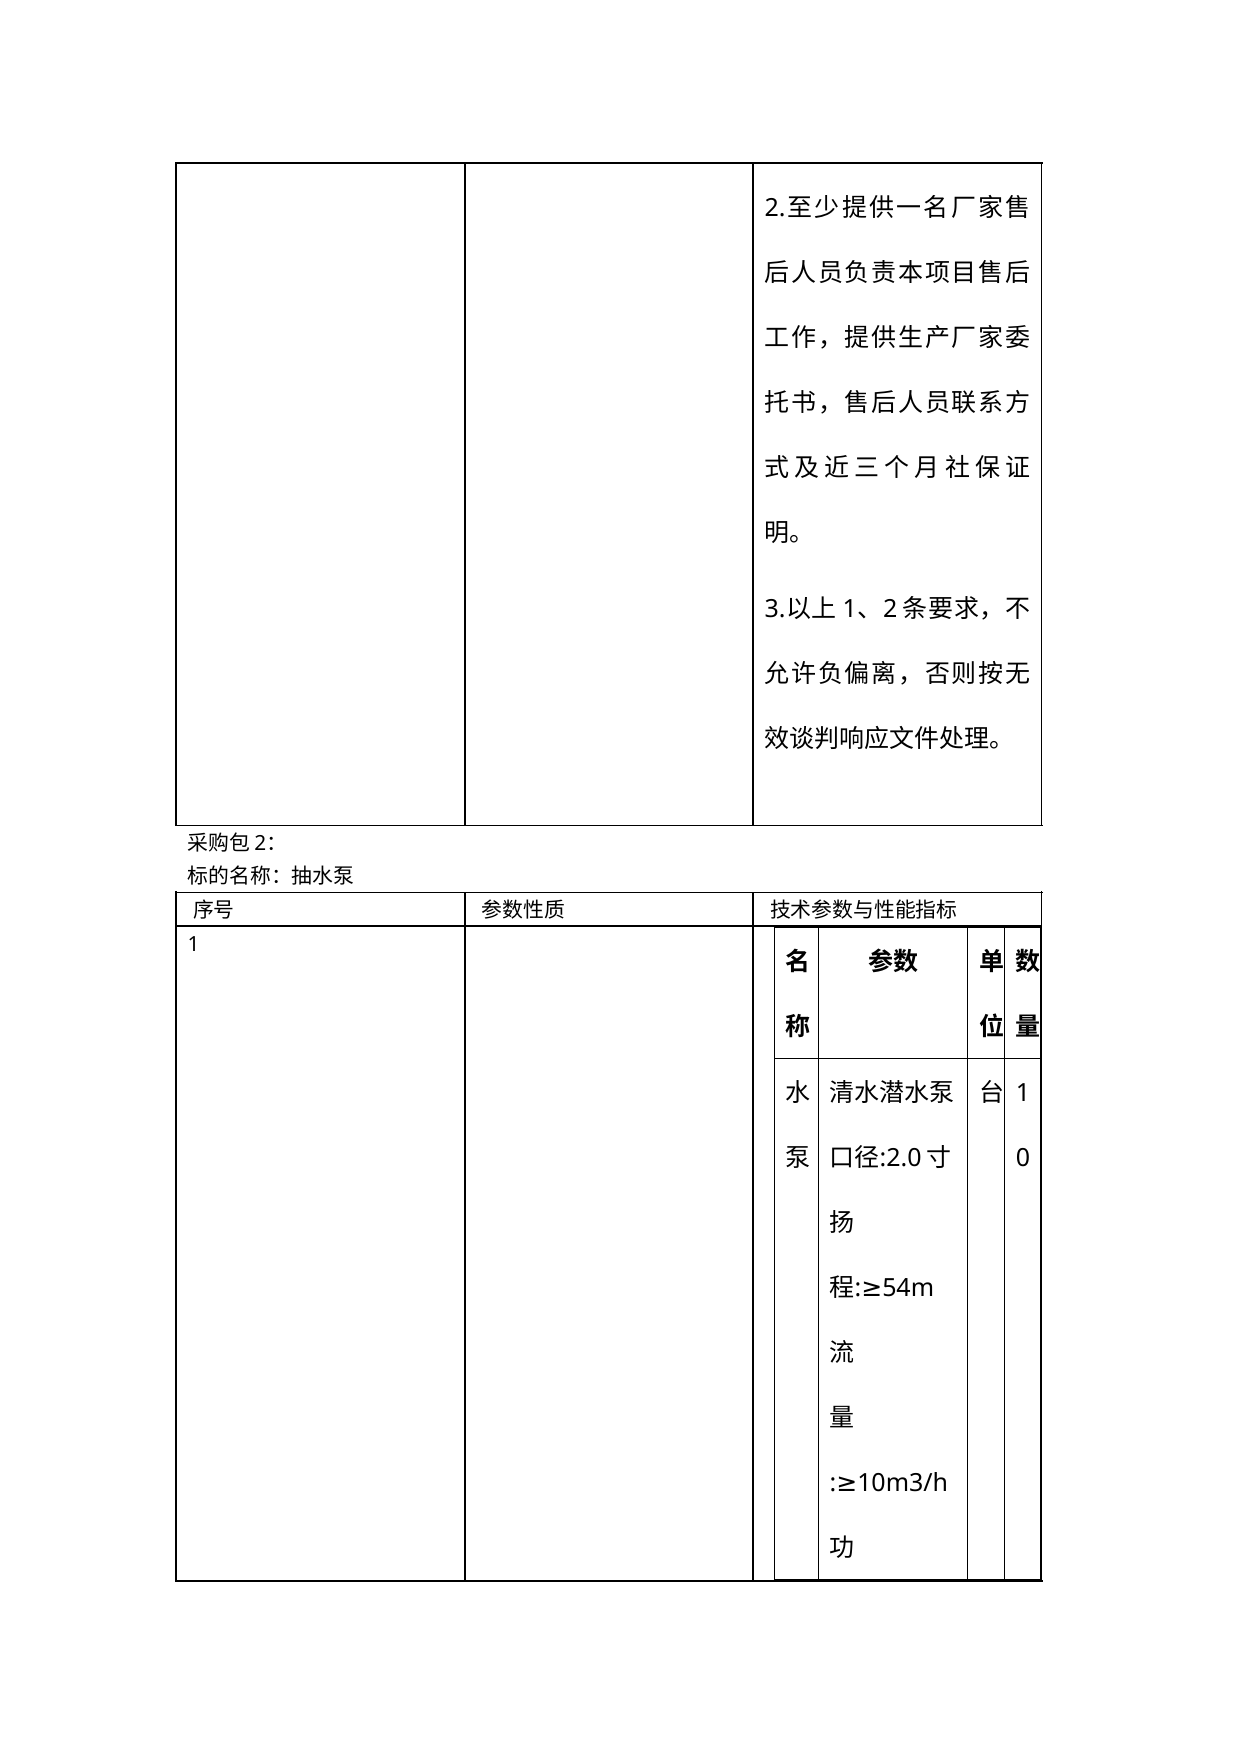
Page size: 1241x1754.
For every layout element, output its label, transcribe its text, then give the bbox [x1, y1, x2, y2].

table_cell [466, 927, 752, 1580]
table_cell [968, 1059, 1004, 1579]
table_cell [754, 164, 1041, 825]
table_cell 注：1.以上产品，需提供产品佐证材料（包括功能截图或产品宣传彩页或官网截图等）。不允许负偏离，否则按无效谈判响应文件处理。 [819, 928, 967, 1058]
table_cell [1005, 1059, 1040, 1579]
table_header 序号 [177, 893, 464, 925]
table_header 参数性质 [466, 893, 752, 925]
table_cell [466, 164, 752, 825]
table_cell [819, 1059, 967, 1579]
text 采购包2： [187, 826, 1053, 859]
text 标的名称：抽水泵 [187, 859, 1053, 891]
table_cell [754, 927, 774, 1580]
table_cell 1 [177, 164, 464, 825]
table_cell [775, 1059, 818, 1579]
table_header 技术参数与性能指标 [754, 893, 1041, 925]
table_cell 1 [177, 927, 464, 1580]
